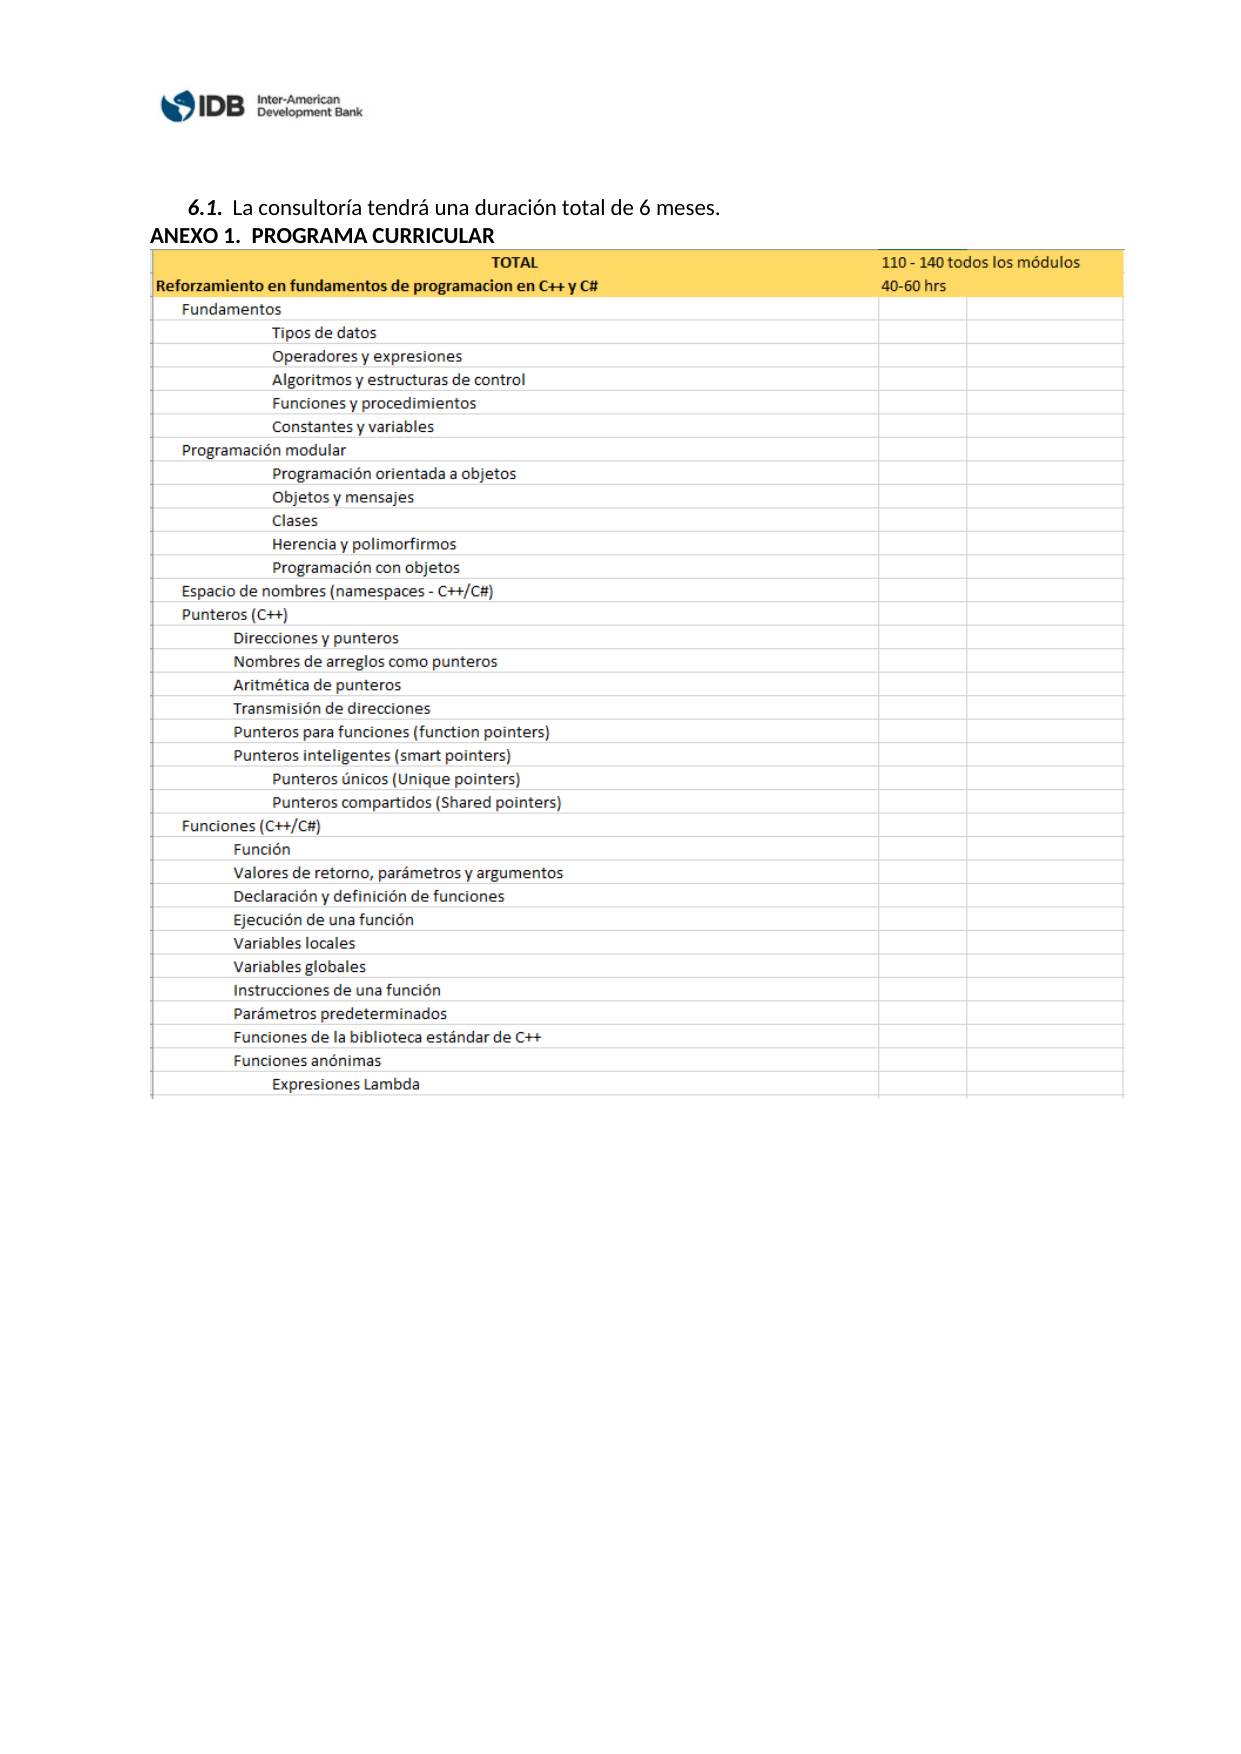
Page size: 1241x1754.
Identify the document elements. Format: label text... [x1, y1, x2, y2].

list La consultoría tendrá una duración total de 6 meses. [187, 193, 1090, 221]
text ANEXO 1. PROGRAMA CURRICULAR [150, 221, 1090, 249]
picture [150, 249, 1125, 1099]
picture [150, 75, 393, 137]
